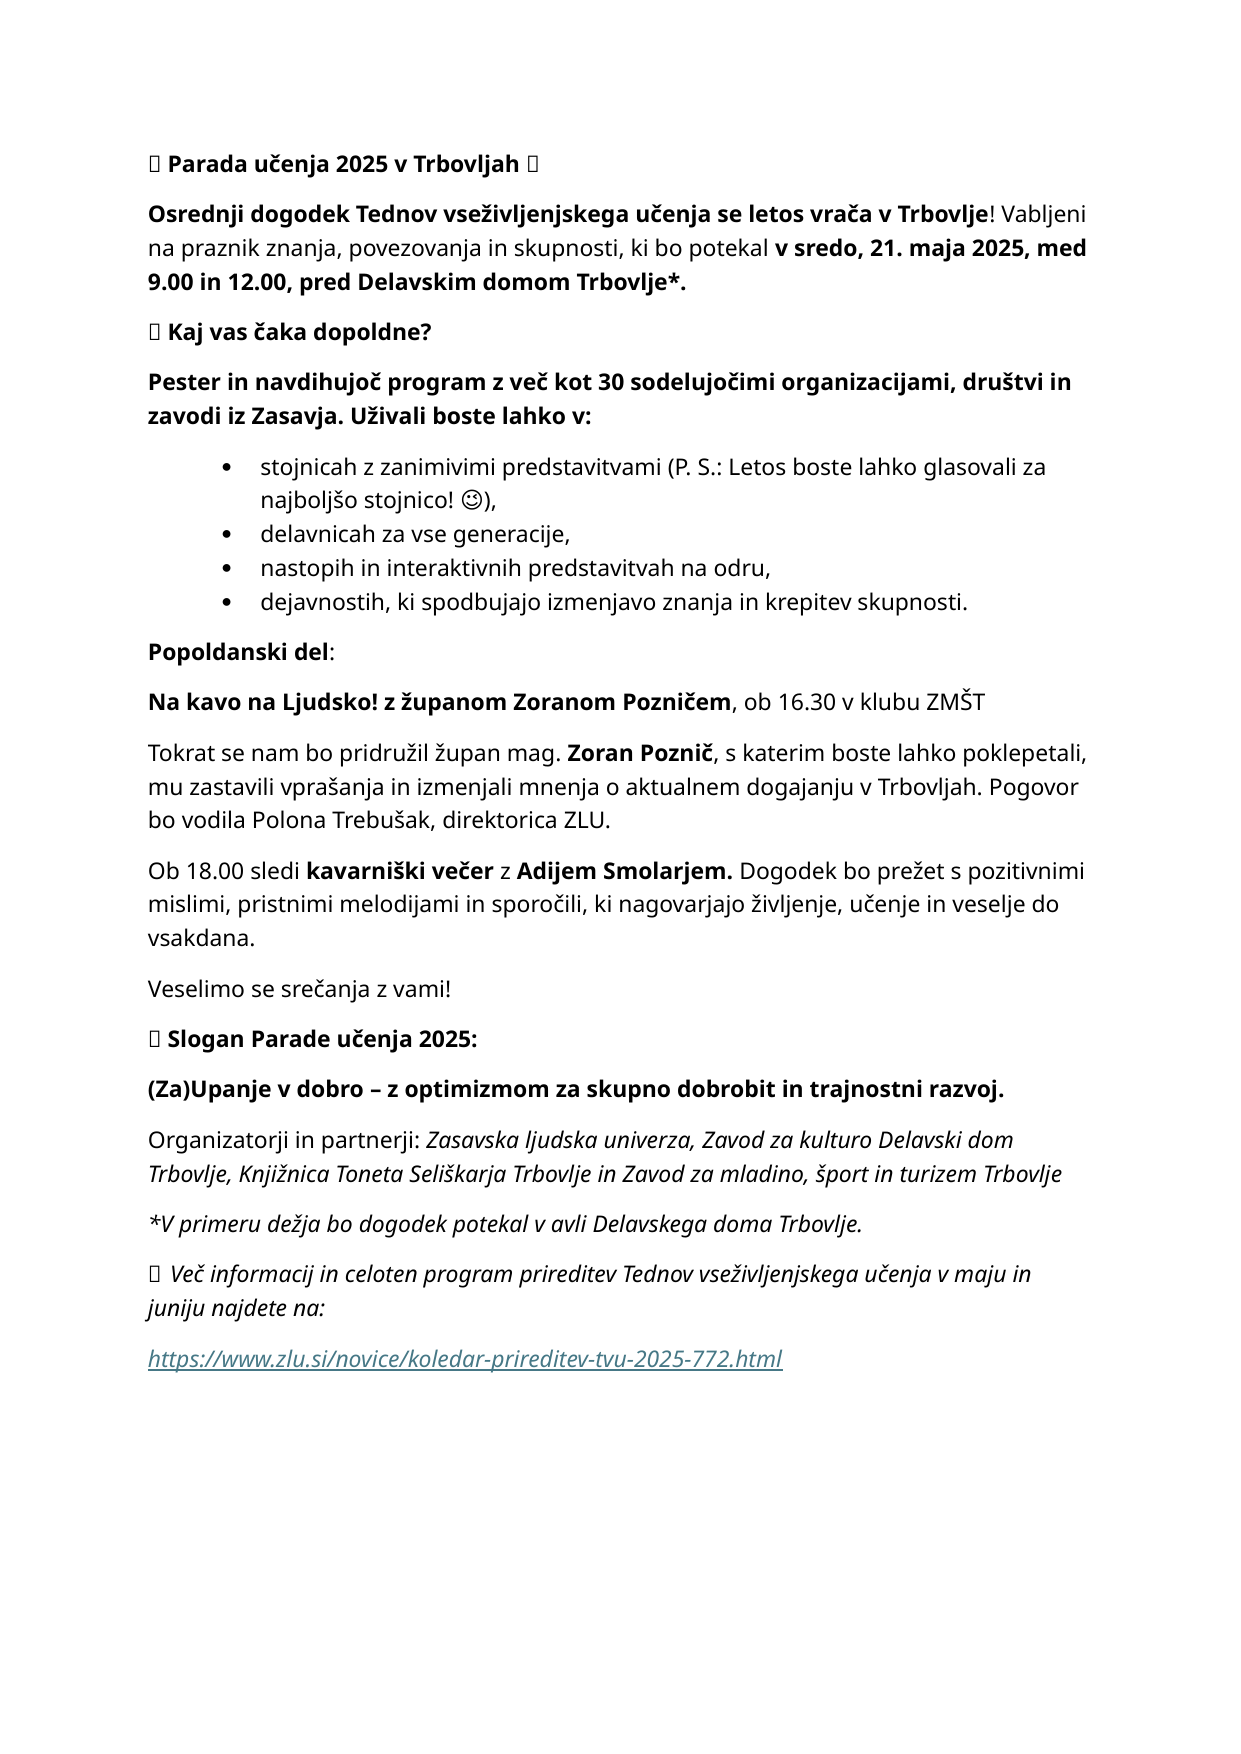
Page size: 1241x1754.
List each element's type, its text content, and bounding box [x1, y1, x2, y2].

list stojnicah z zanimivimi predstavitvami (P. S.: Letos boste lahko glasovali za najboljšo stojnico! 😉), [223, 451, 1093, 516]
text Tokrat se nam bo pridružil župan mag. Zoran Poznič, s katerim boste lahko poklepetali, mu zastavili vprašanja in izmenjali mnenja o aktualnem dogajanju v Trbovljah. Pogovor bo vodila Polona Trebušak, direktorica ZLU. [148, 737, 1093, 836]
text Na kavo na Ljudsko! z županom Zoranom Pozničem, ob 16.30 v klubu ZMŠT [148, 686, 1093, 718]
text https://www.zlu.si/novice/koledar-prireditev-tvu-2025-772.html [148, 1343, 1093, 1374]
text Veselimo se srečanja z vami! [148, 973, 1093, 1004]
text Pester in navdihujoč program z več kot 30 sodelujočimi organizacijami, društvi in zavodi iz Zasavja. Uživali boste lahko v: [148, 366, 1093, 431]
text Popoldanski del: [148, 636, 1093, 667]
text Osrednji dogodek Tednov vseživljenjskega učenja se letos vrača v Trbovlje! Vabljeni na praznik znanja, povezovanja in skupnosti, ki bo potekal v sredo, 21. maja 2025, med 9.00 in 12.00, pred Delavskim domom Trbovlje*. [148, 198, 1093, 297]
list nastopih in interaktivnih predstavitvah na odru, [223, 552, 1093, 583]
list delavnicah za vse generacije, [223, 518, 1093, 549]
text Organizatorji in partnerji: Zasavska ljudska univerza, Zavod za kulturo Delavski dom Trbovlje, Knjižnica Toneta Seliškarja Trbovlje in Zavod za mladino, šport in turizem Trbovlje [148, 1124, 1093, 1189]
text 🌟 Parada učenja 2025 v Trbovljah 🌟 [148, 148, 1093, 179]
list dejavnostih, ki spodbujajo izmenjavo znanja in krepitev skupnosti. [223, 586, 1093, 617]
text *V primeru dežja bo dogodek potekal v avli Delavskega doma Trbovlje. [148, 1208, 1093, 1239]
text 🌱 Slogan Parade učenja 2025: [148, 1023, 1093, 1054]
text (Za)Upanje v dobro – z optimizmom za skupno dobrobit in trajnostni razvoj. [148, 1073, 1093, 1105]
text 🎉 Kaj vas čaka dopoldne? [148, 316, 1093, 347]
text ✨ Več informacij in celoten program prireditev Tednov vseživljenjskega učenja v maju in juniju najdete na: [148, 1258, 1093, 1323]
text Ob 18.00 sledi kavarniški večer z Adijem Smolarjem. Dogodek bo prežet s pozitivnimi mislimi, pristnimi melodijami in sporočili, ki nagovarjajo življenje, učenje in veselje do vsakdana. [148, 855, 1093, 953]
